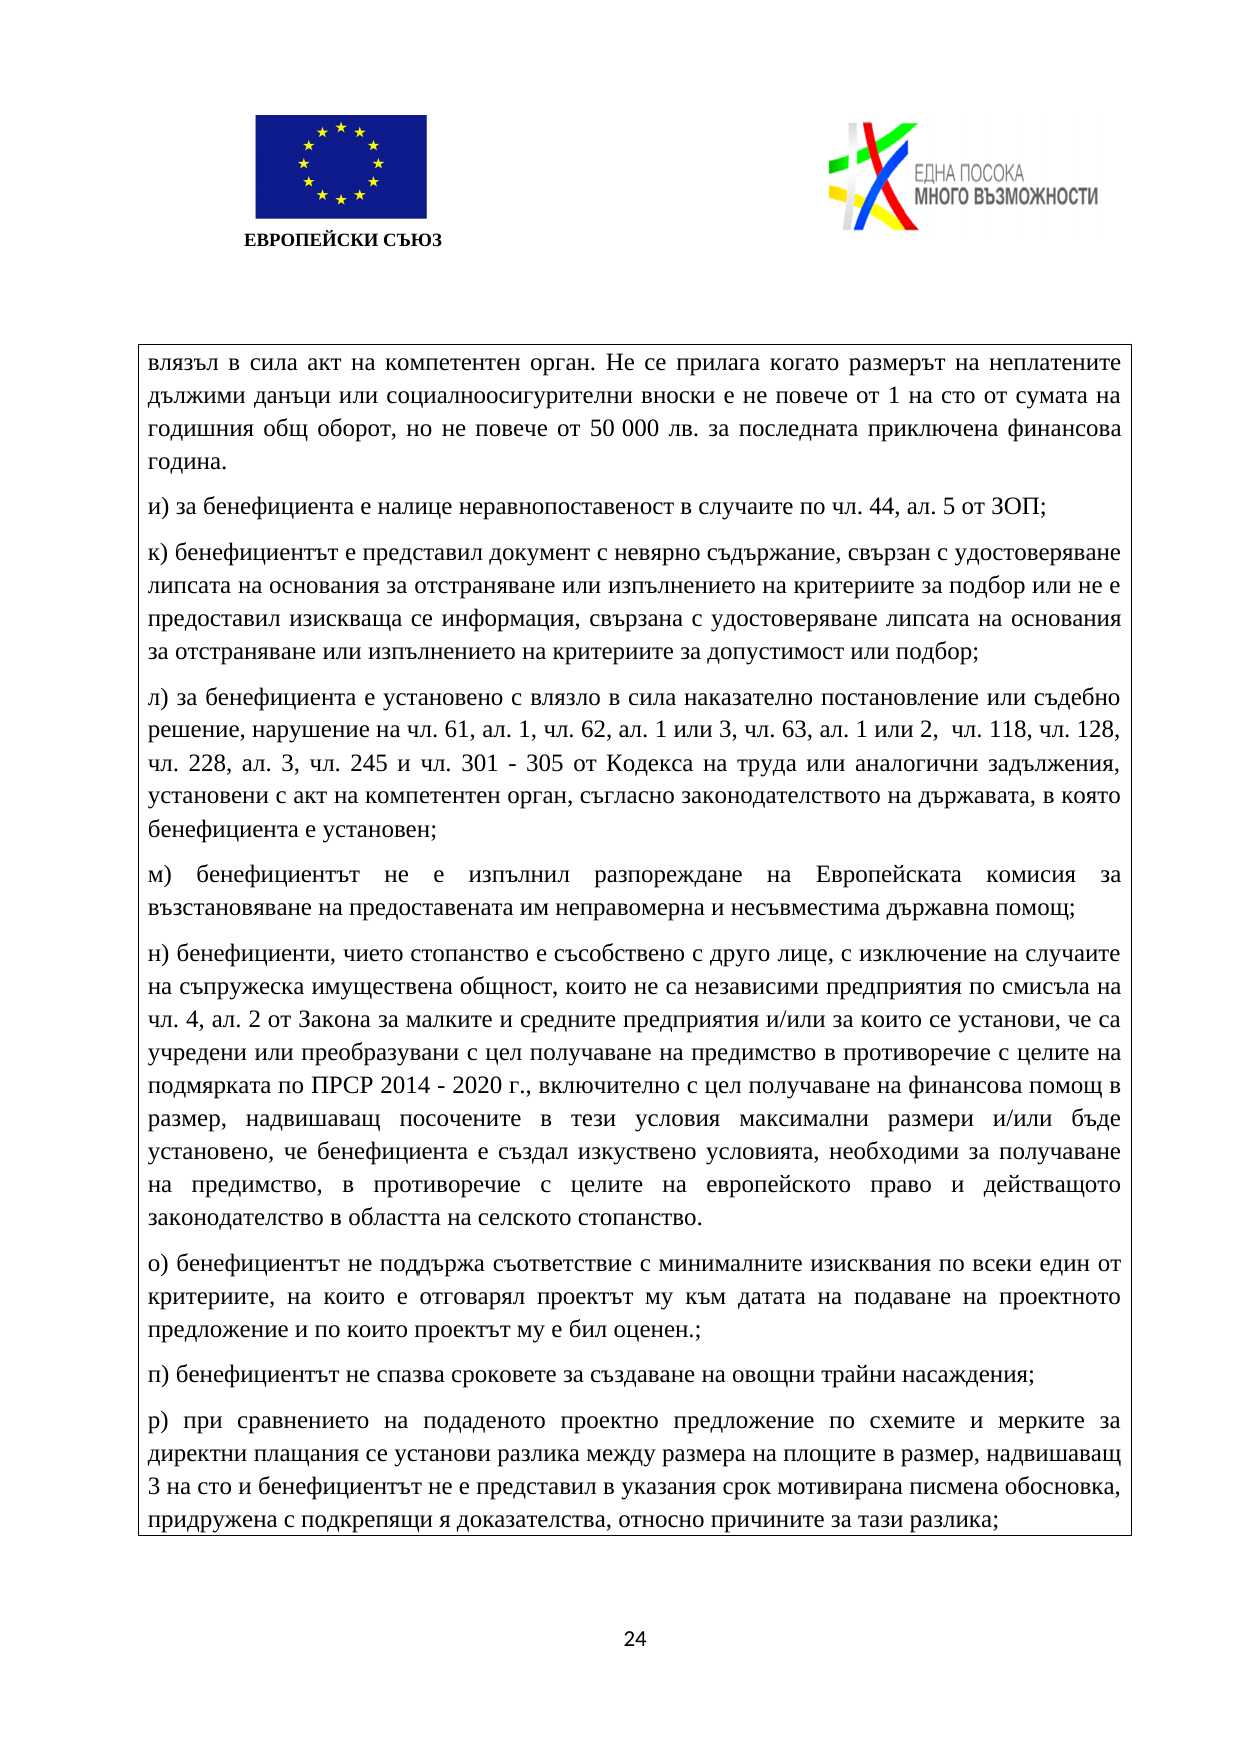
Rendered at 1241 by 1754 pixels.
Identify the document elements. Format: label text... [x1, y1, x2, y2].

text и) за бенефициента е налице неравнопоставеност в случаите по чл. 44, ал. 5 от ЗОП; [139, 488, 1131, 520]
text н) бенефициенти, чието стопанство е съсобствено с друго лице, с изключение на случаите на съпружеска имуществена общност, които не са независими предприятия по смисъла на чл. 4, ал. 2 от Закона за малките и средните предприятия и/или за които се установи, че са учредени или преобразувани с цел получаване на предимство в противоречие с целите на подмярката по ПРСР 2014 - 2020 г., включително с цел получаване на финансова помощ в размер, надвишаващ посочените в тези условия максимални размери и/или бъде установено, че бенефициента е създал изкуствено условията, необходими за получаване на предимство, в противоречие с целите на европейското право и действащото законодателство в областта на селското стопанство. [139, 935, 1131, 1231]
text л) за бенефициента е установено с влязло в сила наказателно постановление или съдебно решение, нарушение на чл. 61, ал. 1, чл. 62, ал. 1 или 3, чл. 63, ал. 1 или 2, чл. 118, чл. 128, чл. 228, ал. 3, чл. 245 и чл. 301 - 305 от Кодекса на труда или аналогични задължения, установени с акт на компетентен орган, съгласно законодателството на държавата, в която бенефициента е установен; [139, 678, 1131, 843]
text о) бенефициентът не поддържа съответствие с минималните изисквания по всеки един от критериите, на които е отговарял проектът му към датата на подаване на проектното предложение и по които проектът му е бил оценен.; [139, 1245, 1131, 1343]
text п) бенефициентът не спазва сроковете за създаване на овощни трайни насаждения; [139, 1356, 1131, 1388]
picture [821, 118, 1101, 233]
text м) бенефициентът не е изпълнил разпореждане на Европейската комисия за възстановяване на предоставената им неправомерна и несъвместима държавна помощ; [139, 856, 1131, 921]
picture [252, 115, 430, 222]
text к) бенефициентът е представил документ с невярно съдържание, свързан с удостоверяване липсата на основания за отстраняване или изпълнението на критериите за подбор или не е предоставил изискваща се информация, свързана с удостоверяване липсата на основания за отстраняване или изпълнението на критериите за допустимост или подбор; [139, 534, 1131, 665]
text р) при сравнението на подаденото проектно предложение по схемите и мерките за директни плащания се установи разлика между размера на площите в размер, надвишаващ 3 на сто и бенефициентът не е представил в указания срок мотивирана писмена обосновка, придружена с подкрепящи я доказателства, относно причините за тази разлика; [139, 1402, 1131, 1535]
